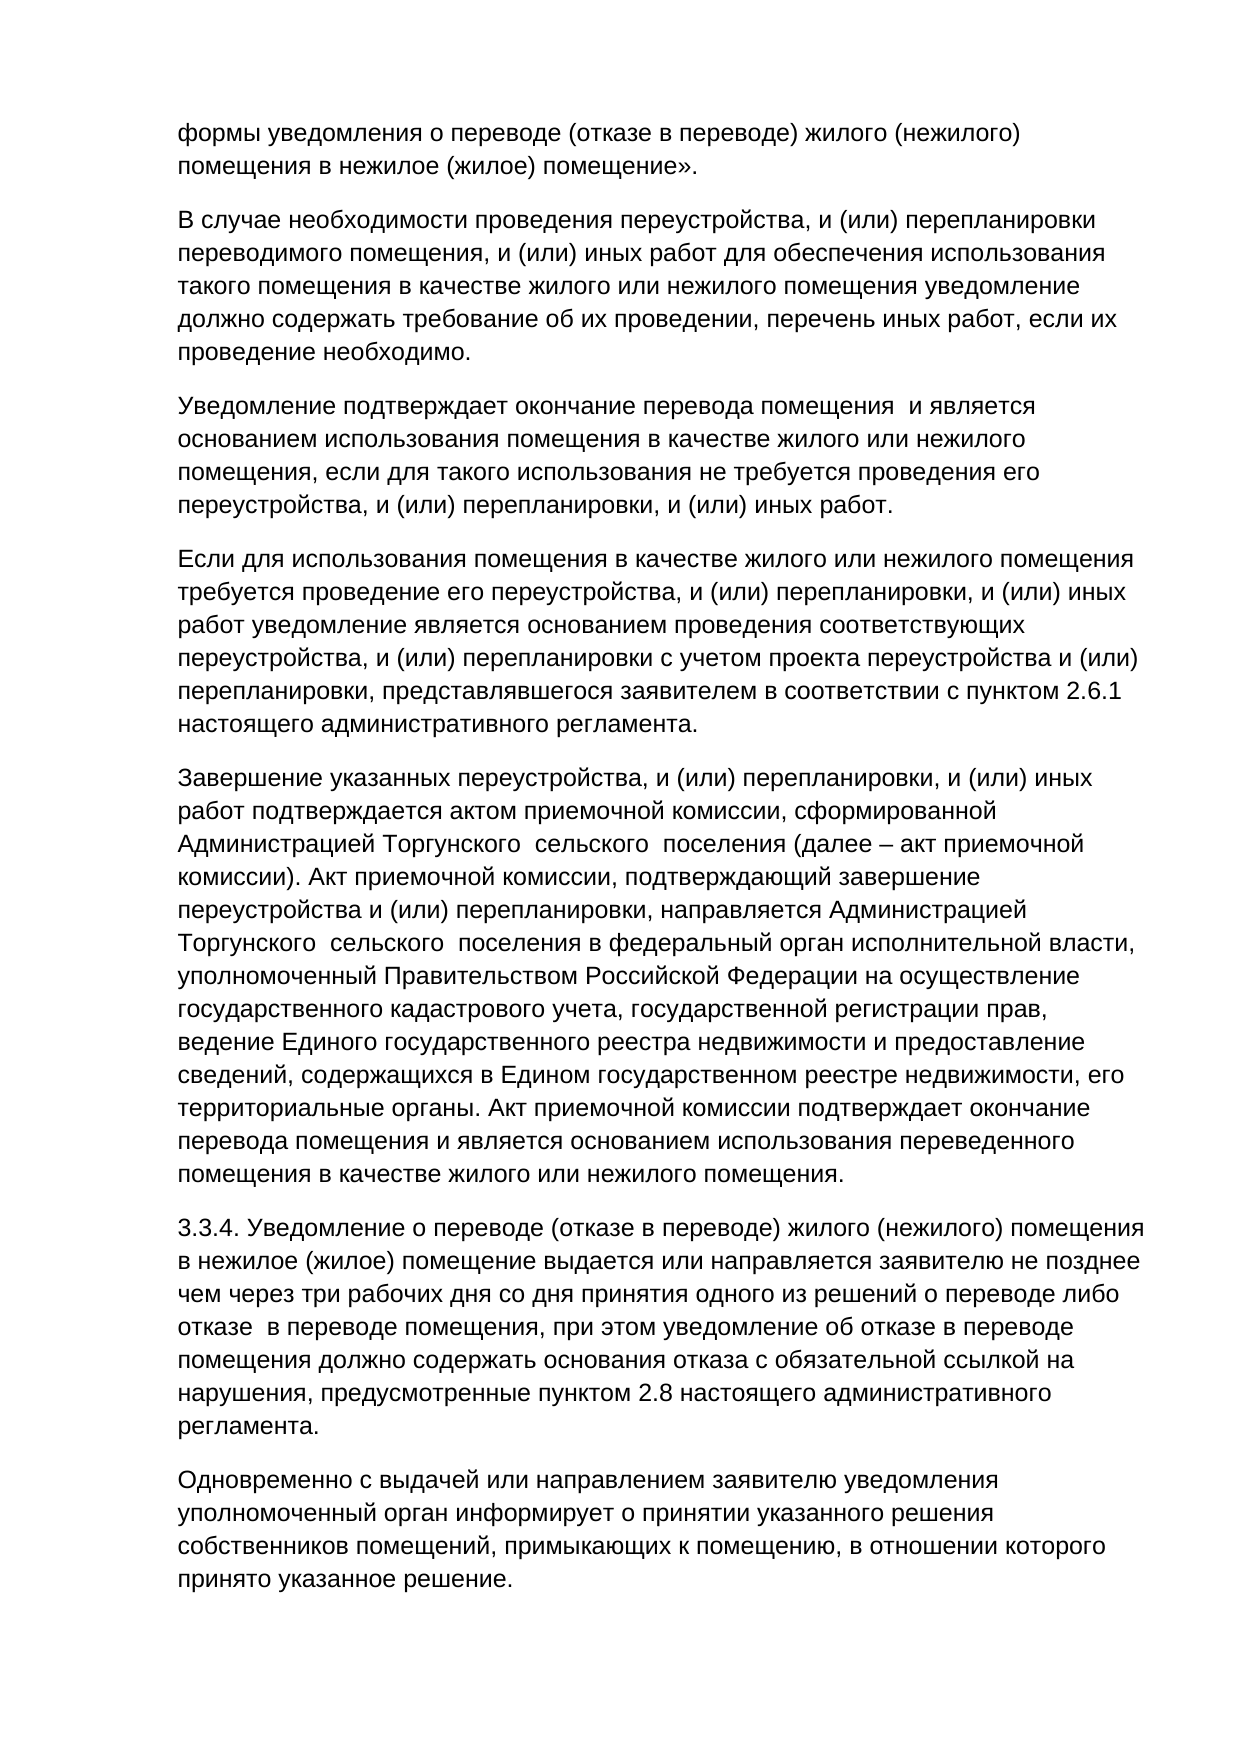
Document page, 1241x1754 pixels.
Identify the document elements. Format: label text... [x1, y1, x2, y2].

text 3.3.4. Уведомление о переводе (отказе в переводе) жилого (нежилого) помещения в нежилое (жилое) помещение выдается или направляется заявителю не позднее чем через три рабочих дня со дня принятия одного из решений о переводе либо отказе в переводе помещения, при этом уведомление об отказе в переводе помещения должно содержать основания отказа с обязательной ссылкой на нарушения, предусмотренные пунктом 2.8 настоящего административного регламента. [177, 1213, 1152, 1440]
text Уведомление подтверждает окончание перевода помещения и является основанием использования помещения в качестве жилого или нежилого помещения, если для такого использования не требуется проведения его переустройства, и (или) перепланировки, и (или) иных работ. [177, 391, 1152, 519]
text Если для использования помещения в качестве жилого или нежилого помещения требуется проведение его переустройства, и (или) перепланировки, и (или) иных работ уведомление является основанием проведения соответствующих переустройства, и (или) перепланировки с учетом проекта переустройства и (или) перепланировки, представлявшегося заявителем в соответствии с пунктом 2.6.1 настоящего административного регламента. [177, 544, 1152, 738]
text В случае необходимости проведения переустройства, и (или) перепланировки переводимого помещения, и (или) иных работ для обеспечения использования такого помещения в качестве жилого или нежилого помещения уведомление должно содержать требование об их проведении, перечень иных работ, если их проведение необходимо. [177, 205, 1152, 366]
text Завершение указанных переустройства, и (или) перепланировки, и (или) иных работ подтверждается актом приемочной комиссии, сформированной Администрацией Торгунского сельского поселения (далее – акт приемочной комиссии). Акт приемочной комиссии, подтверждающий завершение переустройства и (или) перепланировки, направляется Администрацией Торгунского сельского поселения в федеральный орган исполнительной власти, уполномоченный Правительством Российской Федерации на осуществление государственного кадастрового учета, государственной регистрации прав, ведение Единого государственного реестра недвижимости и предоставление сведений, содержащихся в Едином государственном реестре недвижимости, его территориальные органы. Акт приемочной комиссии подтверждает окончание перевода помещения и является основанием использования переведенного помещения в качестве жилого или нежилого помещения. [177, 763, 1152, 1188]
text Одновременно с выдачей или направлением заявителю уведомления уполномоченный орган информирует о принятии указанного решения собственников помещений, примыкающих к помещению, в отношении которого принято указанное решение. [177, 1465, 1152, 1593]
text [177, 118, 1152, 180]
